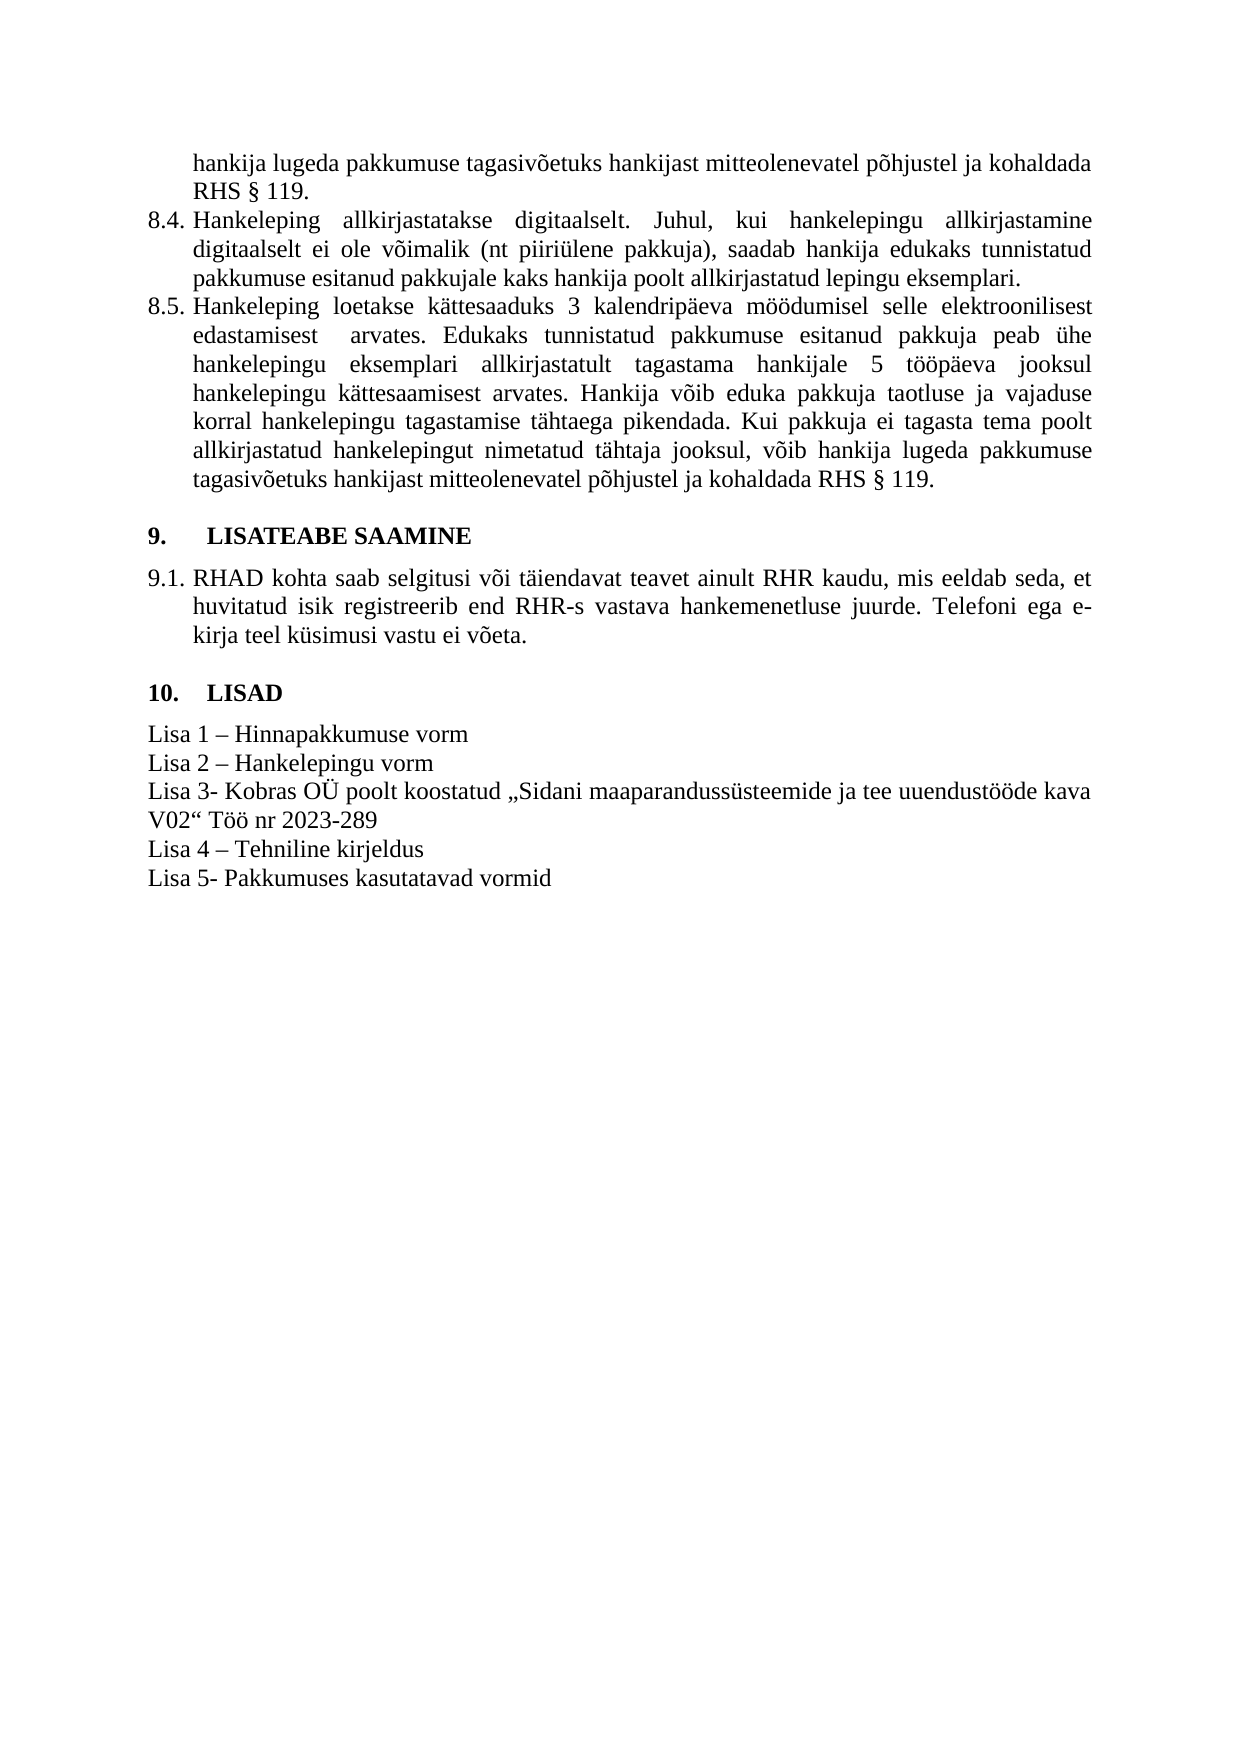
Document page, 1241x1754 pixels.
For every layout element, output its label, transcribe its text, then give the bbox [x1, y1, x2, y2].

text Hankeleping allkirjastatakse digitaalselt. Juhul, kui hankelepingu allkirjastamine digitaalselt ei ole võimalik (nt piiriülene pakkuja), saadab hankija edukaks tunnistatud pakkumuse esitanud pakkujale kaks hankija poolt allkirjastatud lepingu eksemplari. [148, 205, 1093, 291]
text RHAD kohta saab selgitusi või täiendavat teavet ainult RHR kaudu, mis eeldab seda, et huvitatud isik registreerib end RHR-s vastava hankemenetluse juurde. Telefoni ega e-kirja teel küsimusi vastu ei võeta. [148, 563, 1093, 649]
list Lisa 1 – Hinnapakkumuse vorm [148, 719, 1093, 748]
text Hankeleping loetakse kättesaaduks 3 kalendripäeva möödumisel selle elektroonilisest edastamisest arvates. Edukaks tunnistatud pakkumuse esitanud pakkuja peab ühe hankelepingu eksemplari allkirjastatult tagastama hankijale 5 tööpäeva jooksul hankelepingu kättesaamisest arvates. Hankija võib eduka pakkuja taotluse ja vajaduse korral hankelepingu tagastamise tähtaega pikendada. Kui pakkuja ei tagasta tema poolt allkirjastatud hankelepingut nimetatud tähtaja jooksul, võib hankija lugeda pakkumuse tagasivõetuks hankijast mitteolenevatel põhjustel ja kohaldada RHS § 119. [148, 291, 1093, 493]
list LISAD [148, 678, 1093, 706]
list Lisa 5- Pakkumuses kasutatavad vormid [148, 863, 1093, 891]
list Lisa 3- Kobras OÜ poolt koostatud „Sidani maaparandussüsteemide ja tee uuendustööde kava V02“ Töö nr 2023-289 [148, 776, 1093, 834]
list Lisa 2 – Hankelepingu vorm [148, 748, 1093, 776]
list Lisa 4 – Tehniline kirjeldus [148, 834, 1093, 863]
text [148, 148, 1093, 205]
list LISATEABE SAAMINE [148, 521, 1093, 550]
